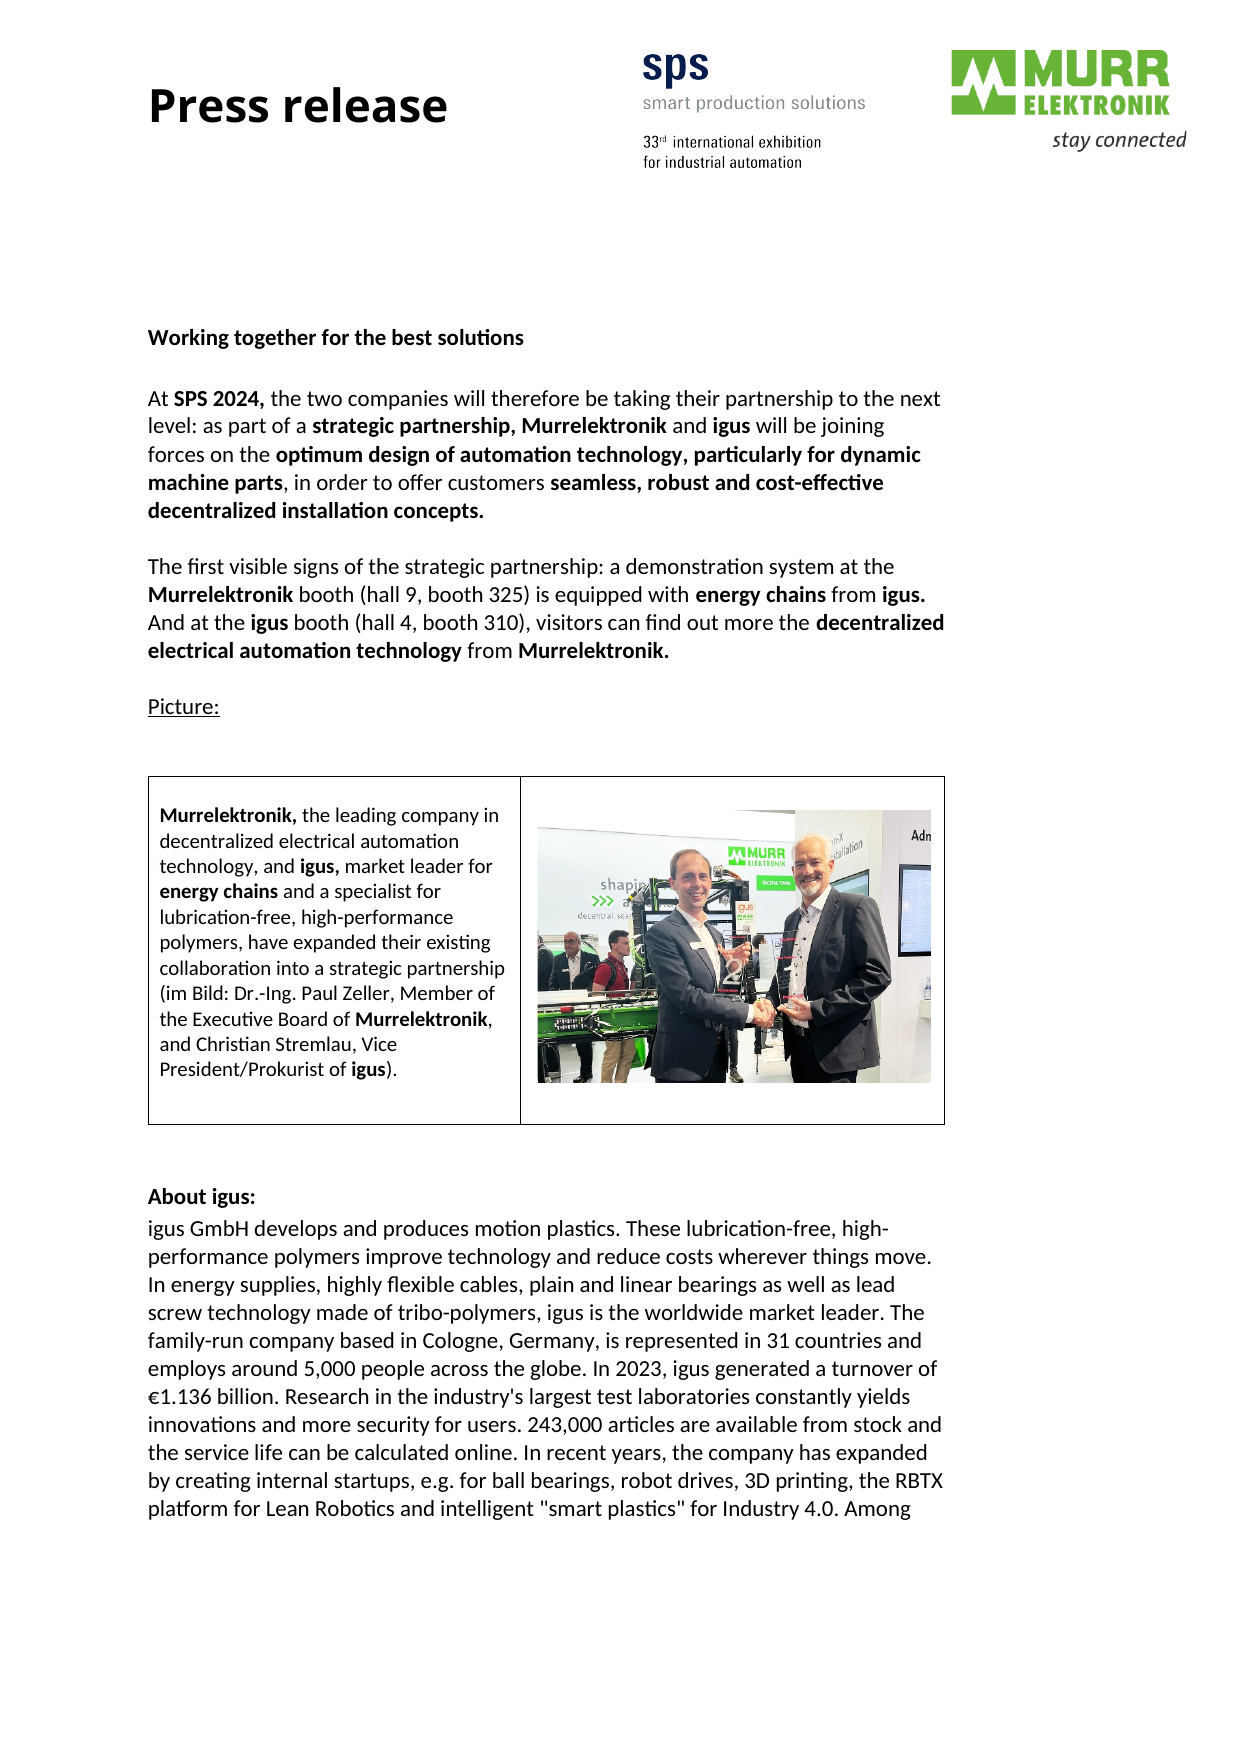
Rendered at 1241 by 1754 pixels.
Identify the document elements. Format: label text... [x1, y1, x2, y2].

text At SPS 2024, the two companies will therefore be taking their partnership to the next level: as part of a strategic partnership, Murrelektronik and igus will be joining forces on the optimum design of automation technology, particularly for dynamic machine parts, in order to offer customers seamless, robust and cost-effective decentralized installation concepts. [148, 384, 945, 524]
text The first visible signs of the strategic partnership: a demonstration system at the Murrelektronik booth (hall 9, booth 325) is equipped with energy chains from igus. And at the igus booth (hall 4, booth 310), visitors can find out more the decentralized electrical automation technology from Murrelektronik. [148, 552, 945, 664]
text About igus: [148, 1182, 945, 1210]
text Picture: [148, 692, 945, 720]
picture [537, 810, 931, 1083]
picture [951, 50, 1187, 152]
picture [643, 54, 865, 168]
table_header [521, 777, 944, 1123]
text Working together for the best solutions [148, 323, 945, 351]
table_header Murrelektronik, the leading company in decentralized electrical automation technology, and igus, market leader for energy chains and a specialist for lubrication-free, high-performance polymers, have expanded their existing collaboration into a strategic partnership (im Bild: Dr.-Ing. Paul Zeller, Member of the Executive Board of Murrelektronik, and Christian Stremlau, Vice President/Prokurist of igus). [149, 777, 520, 1123]
